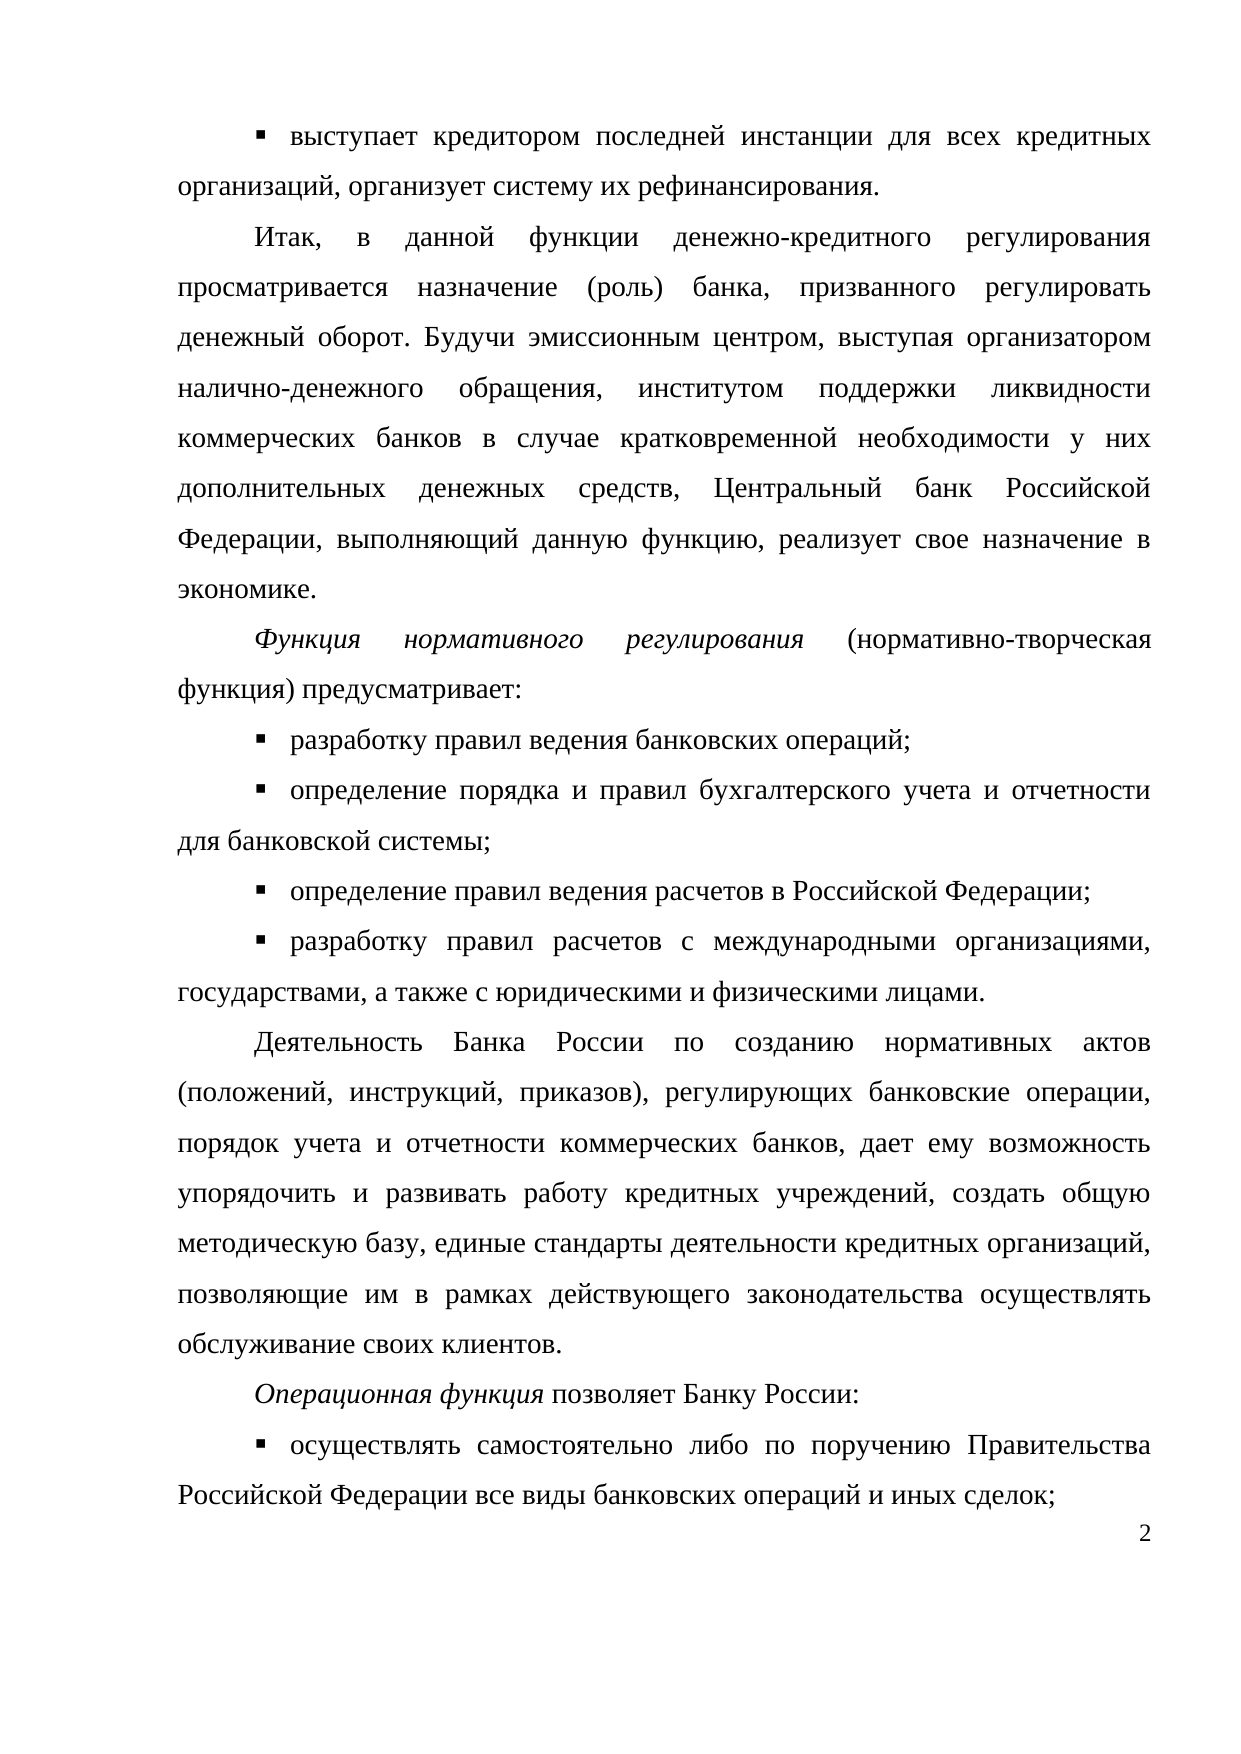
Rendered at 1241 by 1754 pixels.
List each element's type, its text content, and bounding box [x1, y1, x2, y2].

list определение порядка и правил бухгалтерского учета и отчетности для банковской системы; [177, 772, 1152, 856]
text Функция нормативного регулирования (нормативно-творческая функция) предусматривает: [177, 621, 1152, 705]
text Операционная функция позволяет Банку России: [177, 1376, 1152, 1410]
list выступает кредитором последней инстанции для всех кредитных организаций, организует систему их рефинансирования. [177, 118, 1152, 202]
list разработку правил расчетов с международными организациями, государствами, а также с юридическими и физическими лицами. [177, 923, 1152, 1007]
list разработку правил ведения банковских операций; [177, 722, 1152, 756]
list осуществлять самостоятельно либо по поручению Правительства Российской Федерации все виды банковских операций и иных сделок; [177, 1427, 1152, 1511]
text Итак, в данной функции денежно-кредитного регулирования просматривается назначение (роль) банка, призванного регулировать денежный оборот. Будучи эмиссионным центром, выступая организатором налично-денежного обращения, институтом поддержки ликвидности коммерческих банков в случае кратковременной необходимости у них дополнительных денежных средств, Центральный банк Российской Федерации, выполняющий данную функцию, реализует свое назначение в экономике. [177, 219, 1152, 604]
text Деятельность Банка России по созданию нормативных актов (положений, инструкций, приказов), регулирующих банковские операции, порядок учета и отчетности коммерческих банков, дает ему возможность упорядочить и развивать работу кредитных учреждений, создать общую методическую базу, единые стандарты деятельности кредитных организаций, позволяющие им в рамках действующего законодательства осуществлять обслуживание своих клиентов. [177, 1024, 1152, 1360]
list определение правил ведения расчетов в Российской Федерации; [177, 873, 1152, 907]
